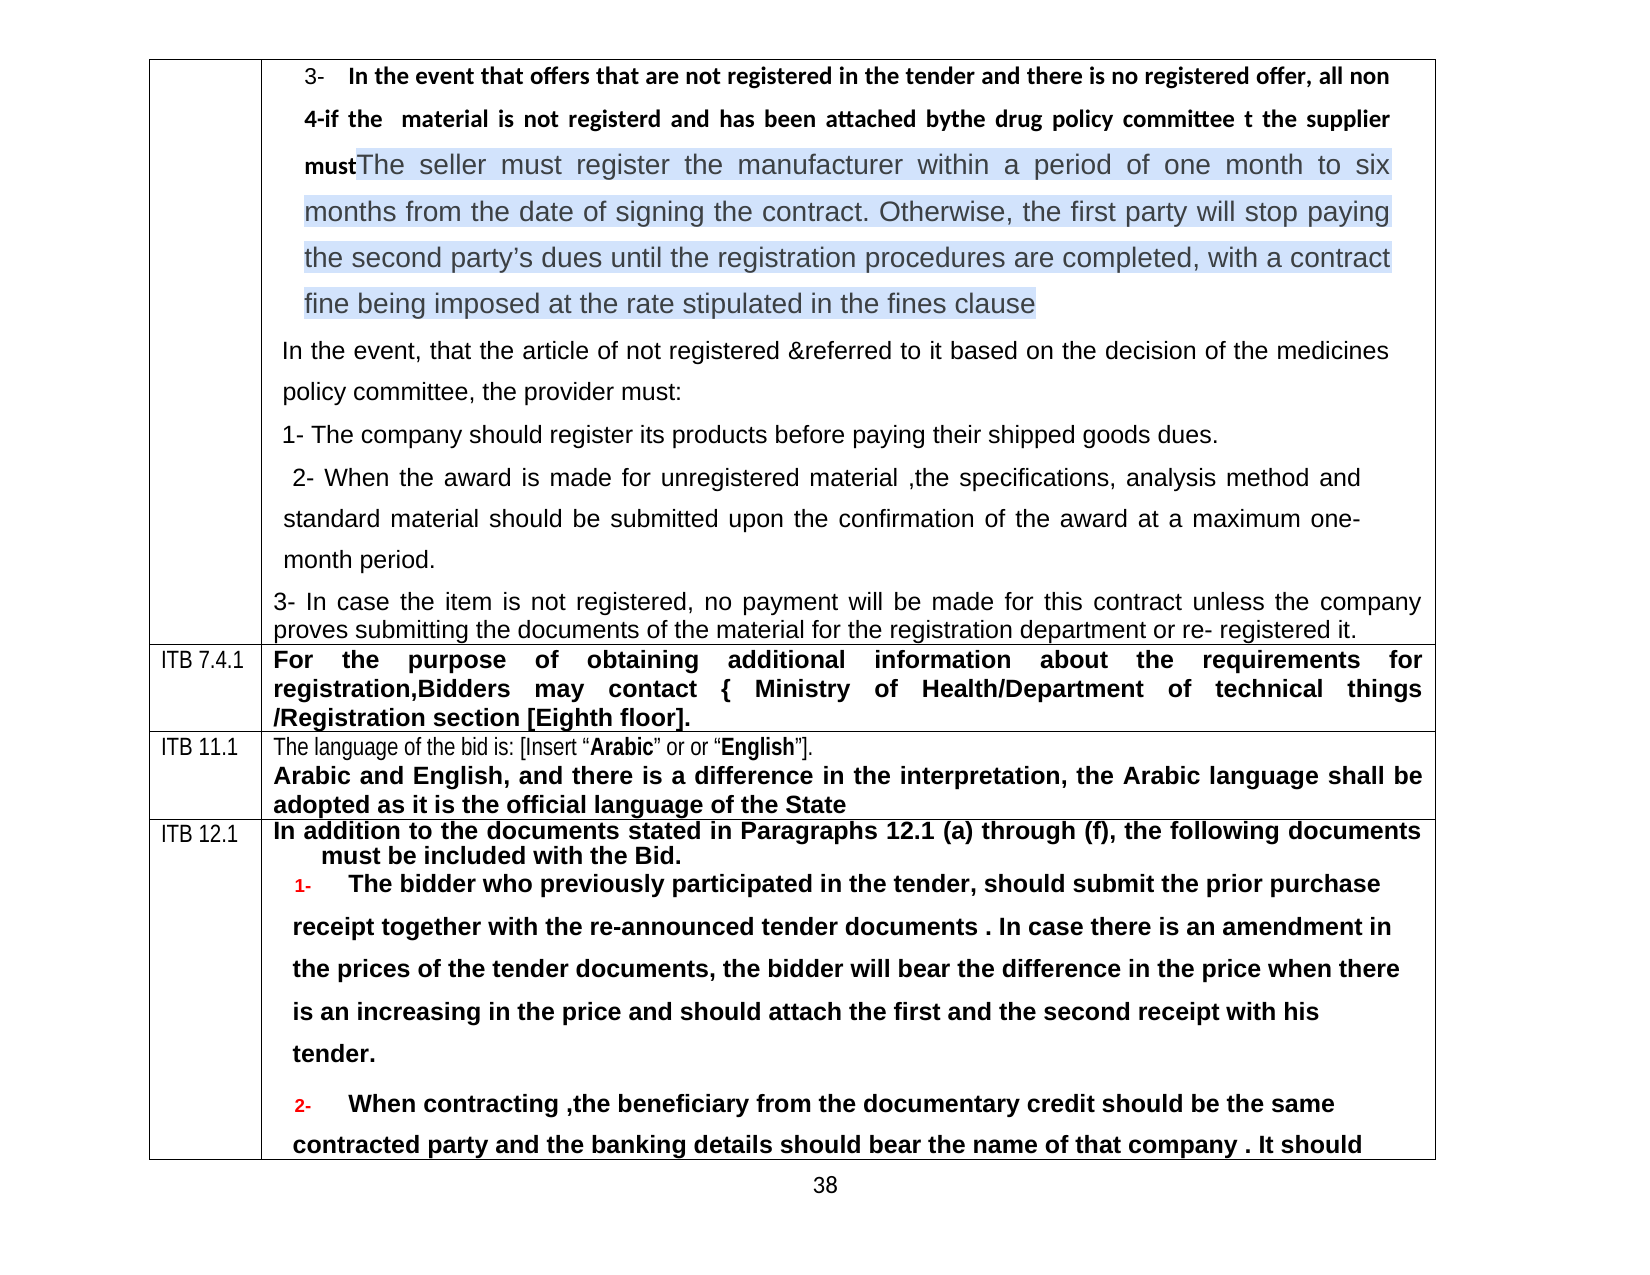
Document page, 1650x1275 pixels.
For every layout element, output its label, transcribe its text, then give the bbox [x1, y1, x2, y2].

table_cell For the purpose of obtaining additional information about the requirements for registration,Bidders may contact { Ministry of Health/Department of technical things /Registration section [Eighth floor]. [262, 645, 1435, 731]
table_cell [150, 60, 261, 644]
table_cell ITB 12.1 [150, 820, 261, 1159]
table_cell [262, 60, 1435, 644]
table_cell ITB 7.4.1 [150, 645, 261, 731]
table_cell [262, 820, 1435, 1159]
table_cell The language of the bid is: [Insert “Arabic” or or “English”]. Arabic and English, and there is a difference in the interpretation, the Arabic language shall be adopted as it is the official language of the State [262, 732, 1435, 818]
table_cell ITB 11.1 [150, 732, 261, 818]
